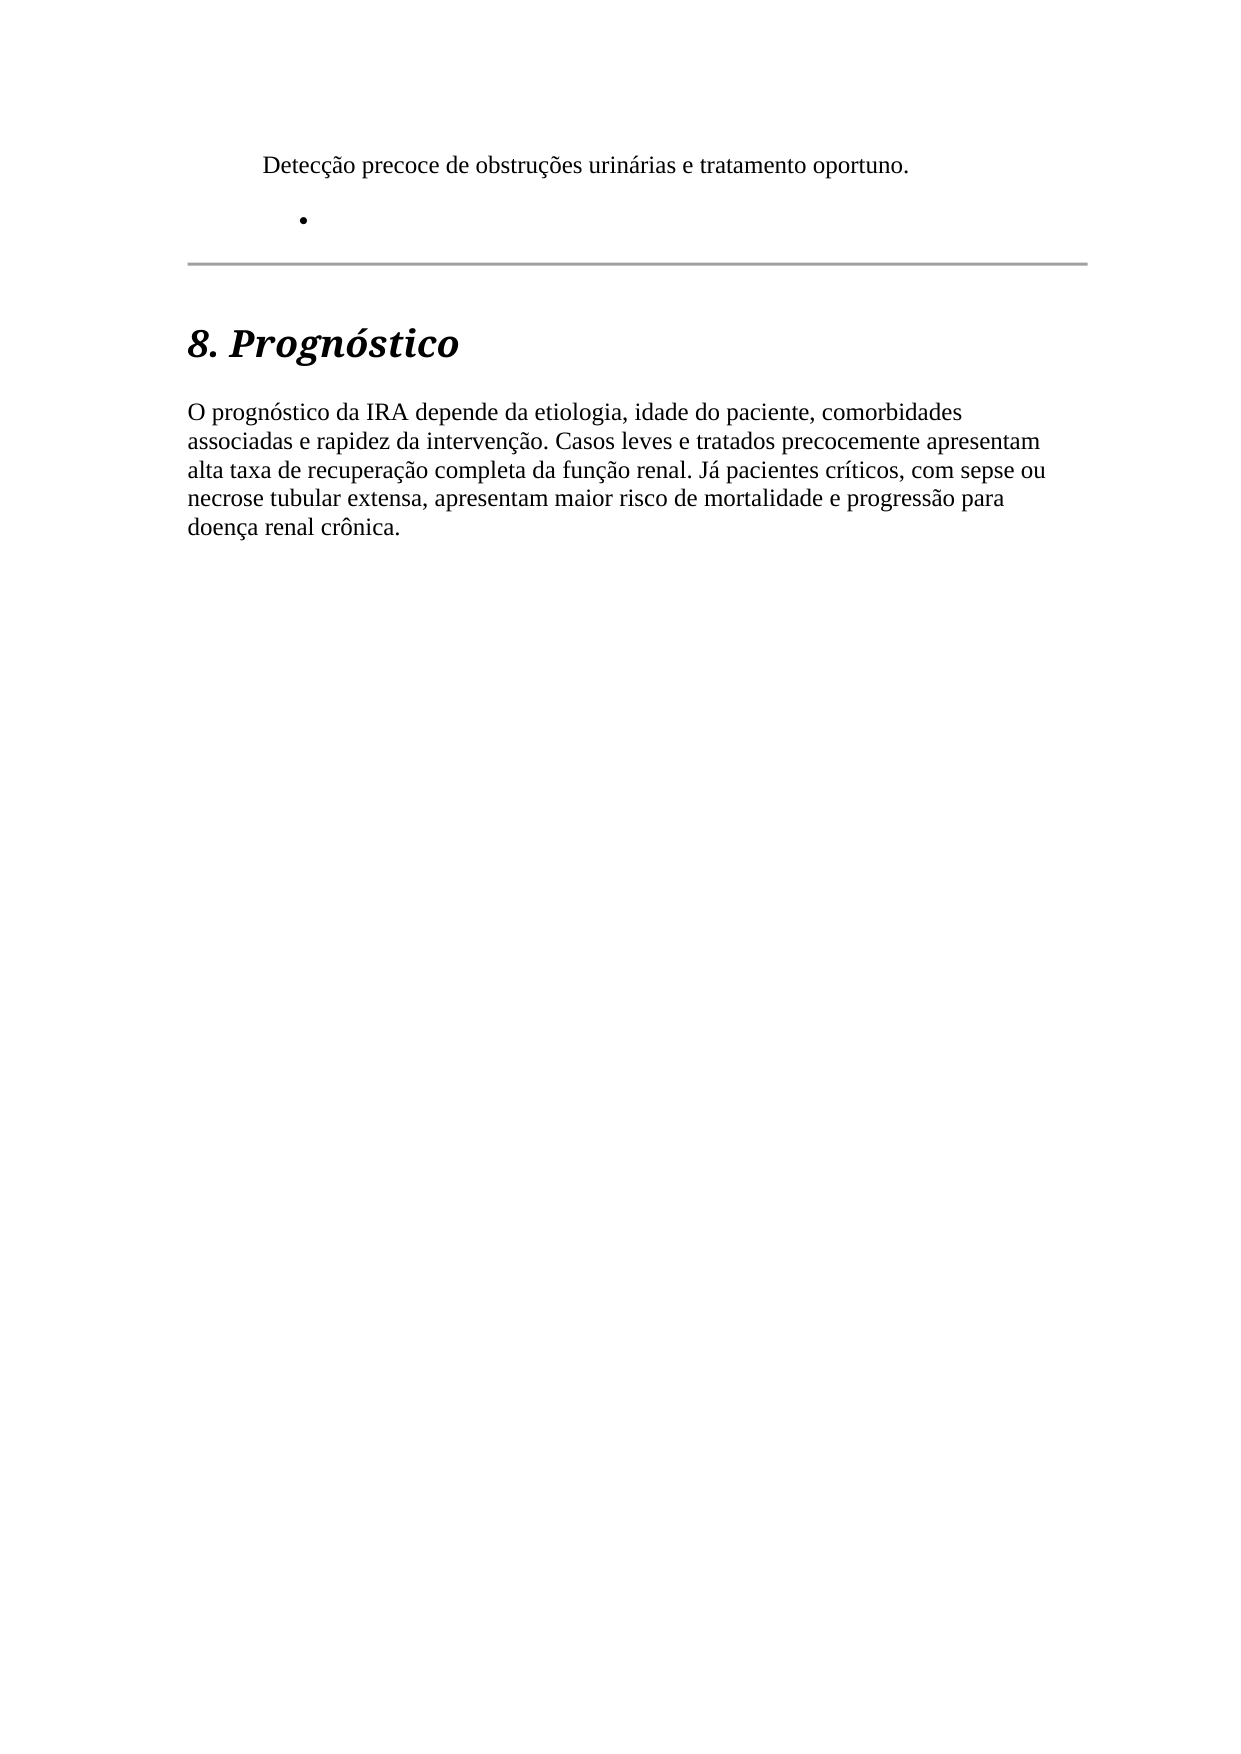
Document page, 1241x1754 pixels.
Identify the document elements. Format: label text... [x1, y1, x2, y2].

text Detecção precoce de obstruções urinárias e tratamento oportuno. [262, 150, 1053, 179]
text O prognóstico da IRA depende da etiologia, idade do paciente, comorbidades associadas e rapidez da intervenção. Casos leves e tratados precocemente apresentam alta taxa de recuperação completa da função renal. Já pacientes críticos, com sepse ou necrose tubular extensa, apresentam maior risco de mortalidade e progressão para doença renal crônica. [187, 397, 1053, 541]
subtitle 8. Prognóstico [187, 317, 1053, 368]
